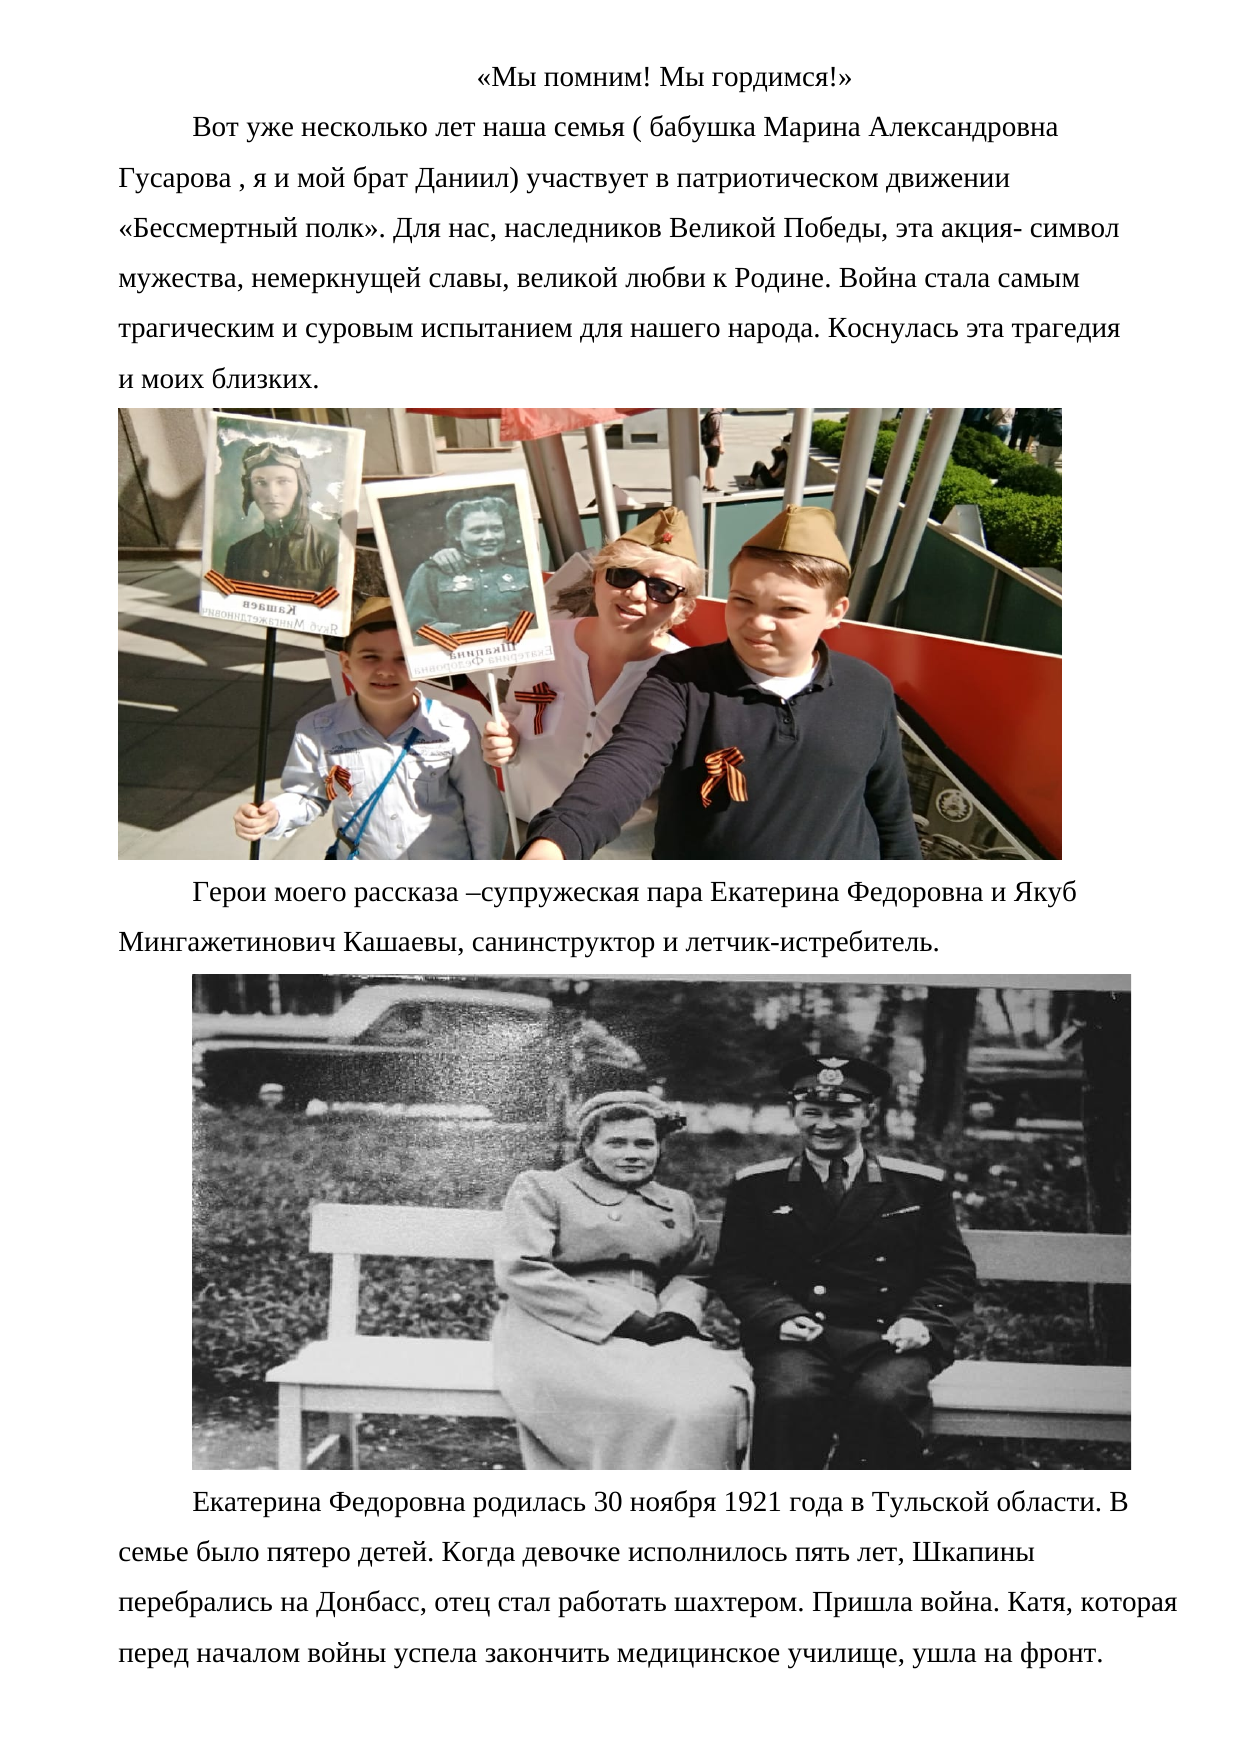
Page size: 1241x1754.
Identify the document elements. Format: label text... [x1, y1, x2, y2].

picture [118, 408, 1062, 860]
text Герои моего рассказа –супружеская пара Екатерина Федоровна и Якуб Мингажетинович Кашаевы, санинструктор и летчик-истребитель. [118, 874, 1181, 958]
picture [192, 974, 1132, 1470]
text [118, 1484, 1181, 1668]
text «Мы помним! Мы гордимся!» [118, 59, 1137, 93]
